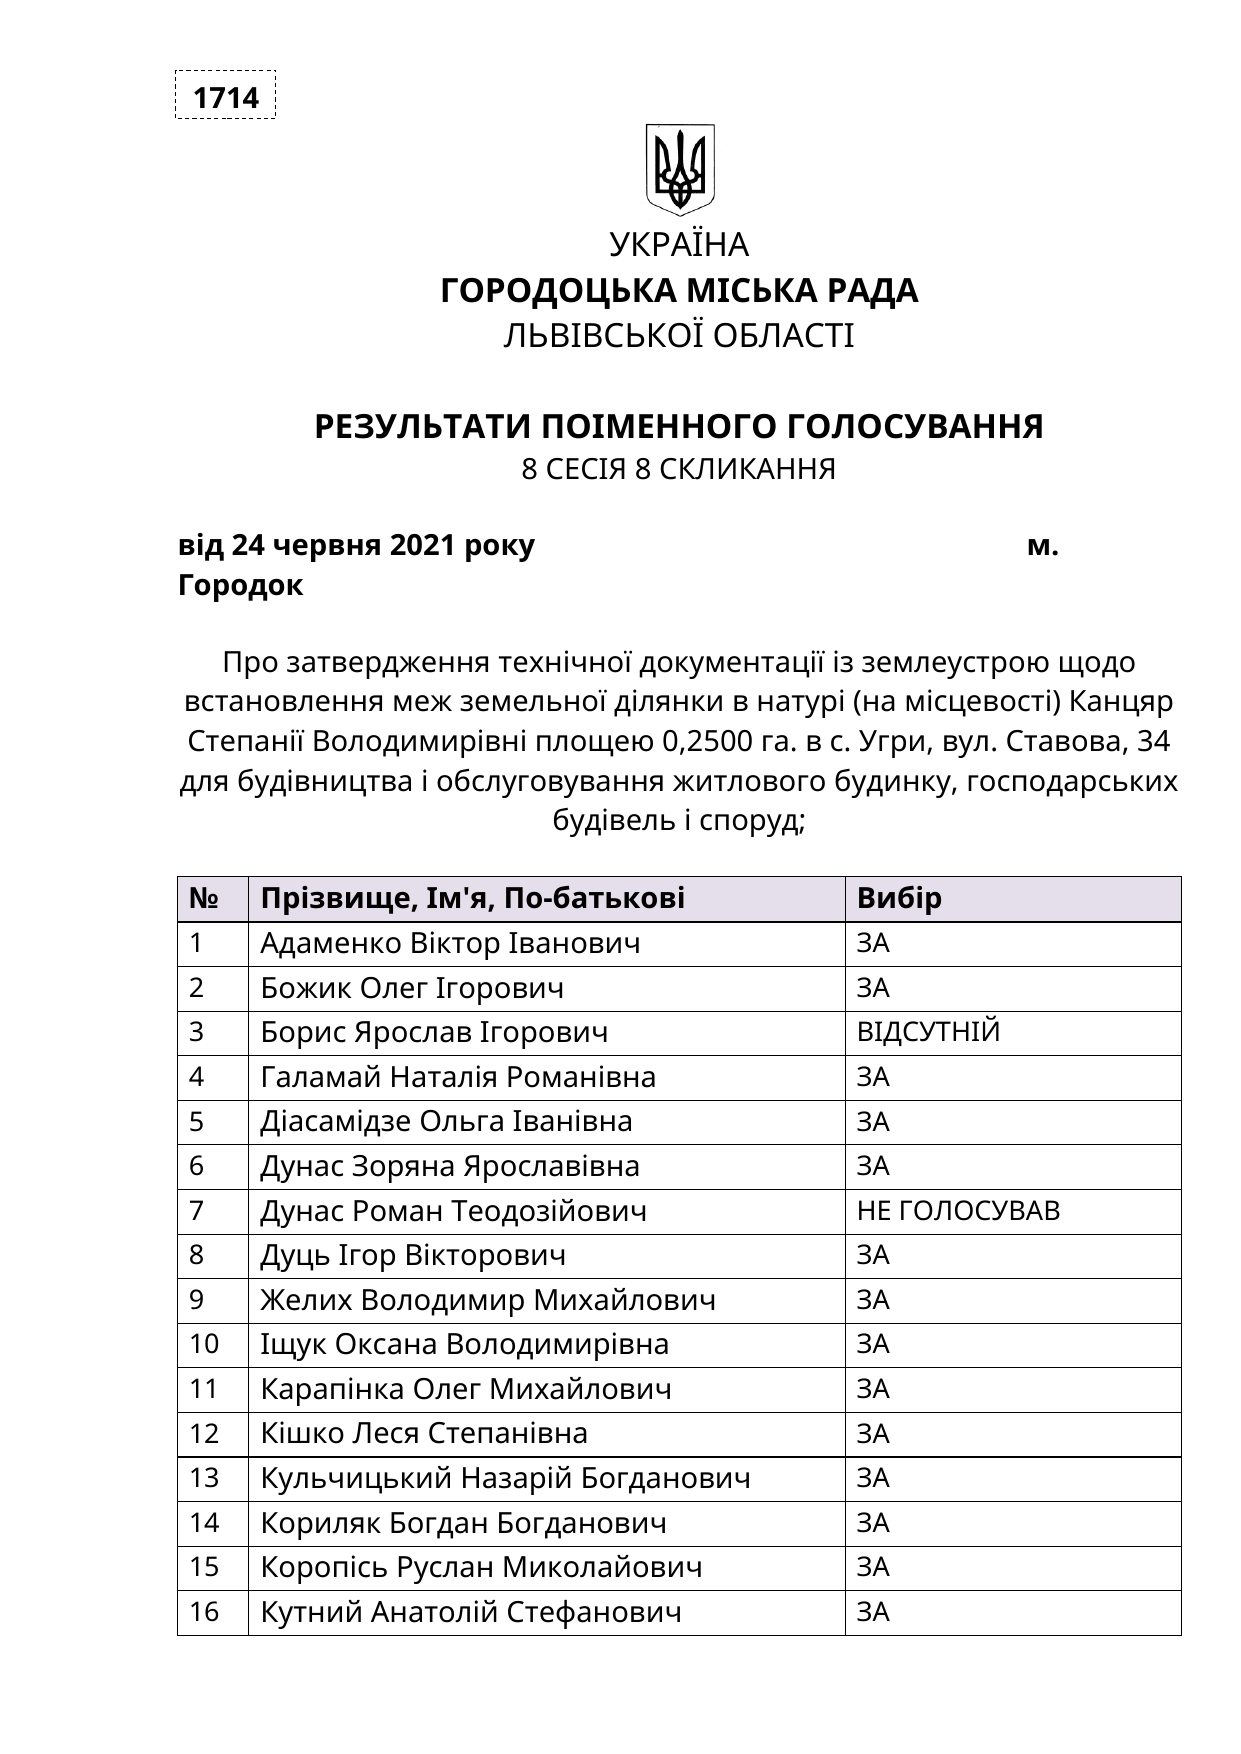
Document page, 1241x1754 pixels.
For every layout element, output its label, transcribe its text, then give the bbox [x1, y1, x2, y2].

table_cell ЗА [846, 1235, 1181, 1278]
table_cell Галамай Наталія Романівна [249, 1056, 845, 1100]
table_cell Кішко Леся Степанівна [249, 1413, 845, 1456]
table_cell 13 [178, 1458, 248, 1501]
table_cell ЗА [846, 1324, 1181, 1367]
table_cell Дуць Ігор Вікторович [249, 1235, 845, 1278]
table_cell 7 [178, 1190, 248, 1233]
text 8 СЕСІЯ 8 СКЛИКАННЯ [177, 448, 1181, 488]
table_cell Адаменко Віктор Іванович [249, 923, 845, 966]
table_cell 8 [178, 1235, 248, 1278]
table_cell ЗА [846, 1368, 1181, 1412]
table_cell ЗА [846, 1056, 1181, 1100]
table_cell 16 [178, 1591, 248, 1635]
table_cell Кутний Анатолій Стефанович [249, 1591, 845, 1635]
table_cell 9 [178, 1279, 248, 1323]
table_cell 5 [178, 1101, 248, 1144]
table_header Прізвище, Ім'я, По-батькові [249, 877, 845, 921]
table_cell Карапінка Олег Михайлович [249, 1368, 845, 1412]
table_cell ЗА [846, 1279, 1181, 1323]
text ЛЬВІВСЬКОЇ ОБЛАСТІ [177, 312, 1181, 357]
table_cell Кульчицький Назарій Богданович [249, 1458, 845, 1501]
table_header № [178, 877, 248, 921]
table_cell НЕ ГОЛОСУВАВ [846, 1190, 1181, 1233]
table_cell ЗА [846, 1145, 1181, 1189]
table_cell ЗА [846, 1502, 1181, 1546]
table_cell Борис Ярослав Ігорович [249, 1012, 845, 1055]
table_cell ЗА [846, 1101, 1181, 1144]
table_cell 10 [178, 1324, 248, 1367]
table_cell ЗА [846, 1458, 1181, 1501]
text від 24 червня 2021 року м. Городок [177, 525, 1181, 604]
table_cell 3 [178, 1012, 248, 1055]
table_cell Божик Олег Ігорович [249, 967, 845, 1011]
text УКРАЇНА [177, 221, 1181, 266]
table_cell Дунас Зоряна Ярославівна [249, 1145, 845, 1189]
table_cell ЗА [846, 1413, 1181, 1456]
table_cell Іщук Оксана Володимирівна [249, 1324, 845, 1367]
text ГОРОДОЦЬКА МІСЬКА РАДА [177, 266, 1181, 312]
table_cell ЗА [846, 923, 1181, 966]
table_cell 4 [178, 1056, 248, 1100]
table_cell 12 [178, 1413, 248, 1456]
table_cell Діасамідзе Ольга Іванівна [249, 1101, 845, 1144]
table_cell 14 [178, 1502, 248, 1546]
table_cell Желих Володимир Михайлович [249, 1279, 845, 1323]
text Про затвердження технічної документації із землеустрою щодо встановлення меж земельної ділянки в натурі (на місцевості) Канцяр Степанії Володимирівні площею 0,2500 га. в с. Угри, вул. Ставова, 34 для будівництва і обслуговування житлового будинку, господарських будівель і споруд; [177, 641, 1181, 839]
table_cell 15 [178, 1547, 248, 1590]
table_cell Кориляк Богдан Богданович [249, 1502, 845, 1546]
table_cell Дунас Роман Теодозійович [249, 1190, 845, 1233]
text РЕЗУЛЬТАТИ ПОІМЕННОГО ГОЛОСУВАННЯ [177, 403, 1181, 448]
table_header Вибір [846, 877, 1181, 921]
table_cell ВІДСУТНІЙ [846, 1012, 1181, 1055]
table_cell ЗА [846, 1591, 1181, 1635]
table_cell 11 [178, 1368, 248, 1412]
table_cell 6 [178, 1145, 248, 1189]
picture [633, 118, 726, 221]
table_cell Коропісь Руслан Миколайович [249, 1547, 845, 1590]
table_cell 1 [178, 923, 248, 966]
table_cell ЗА [846, 1547, 1181, 1590]
table_cell ЗА [846, 967, 1181, 1011]
table_cell 2 [178, 967, 248, 1011]
